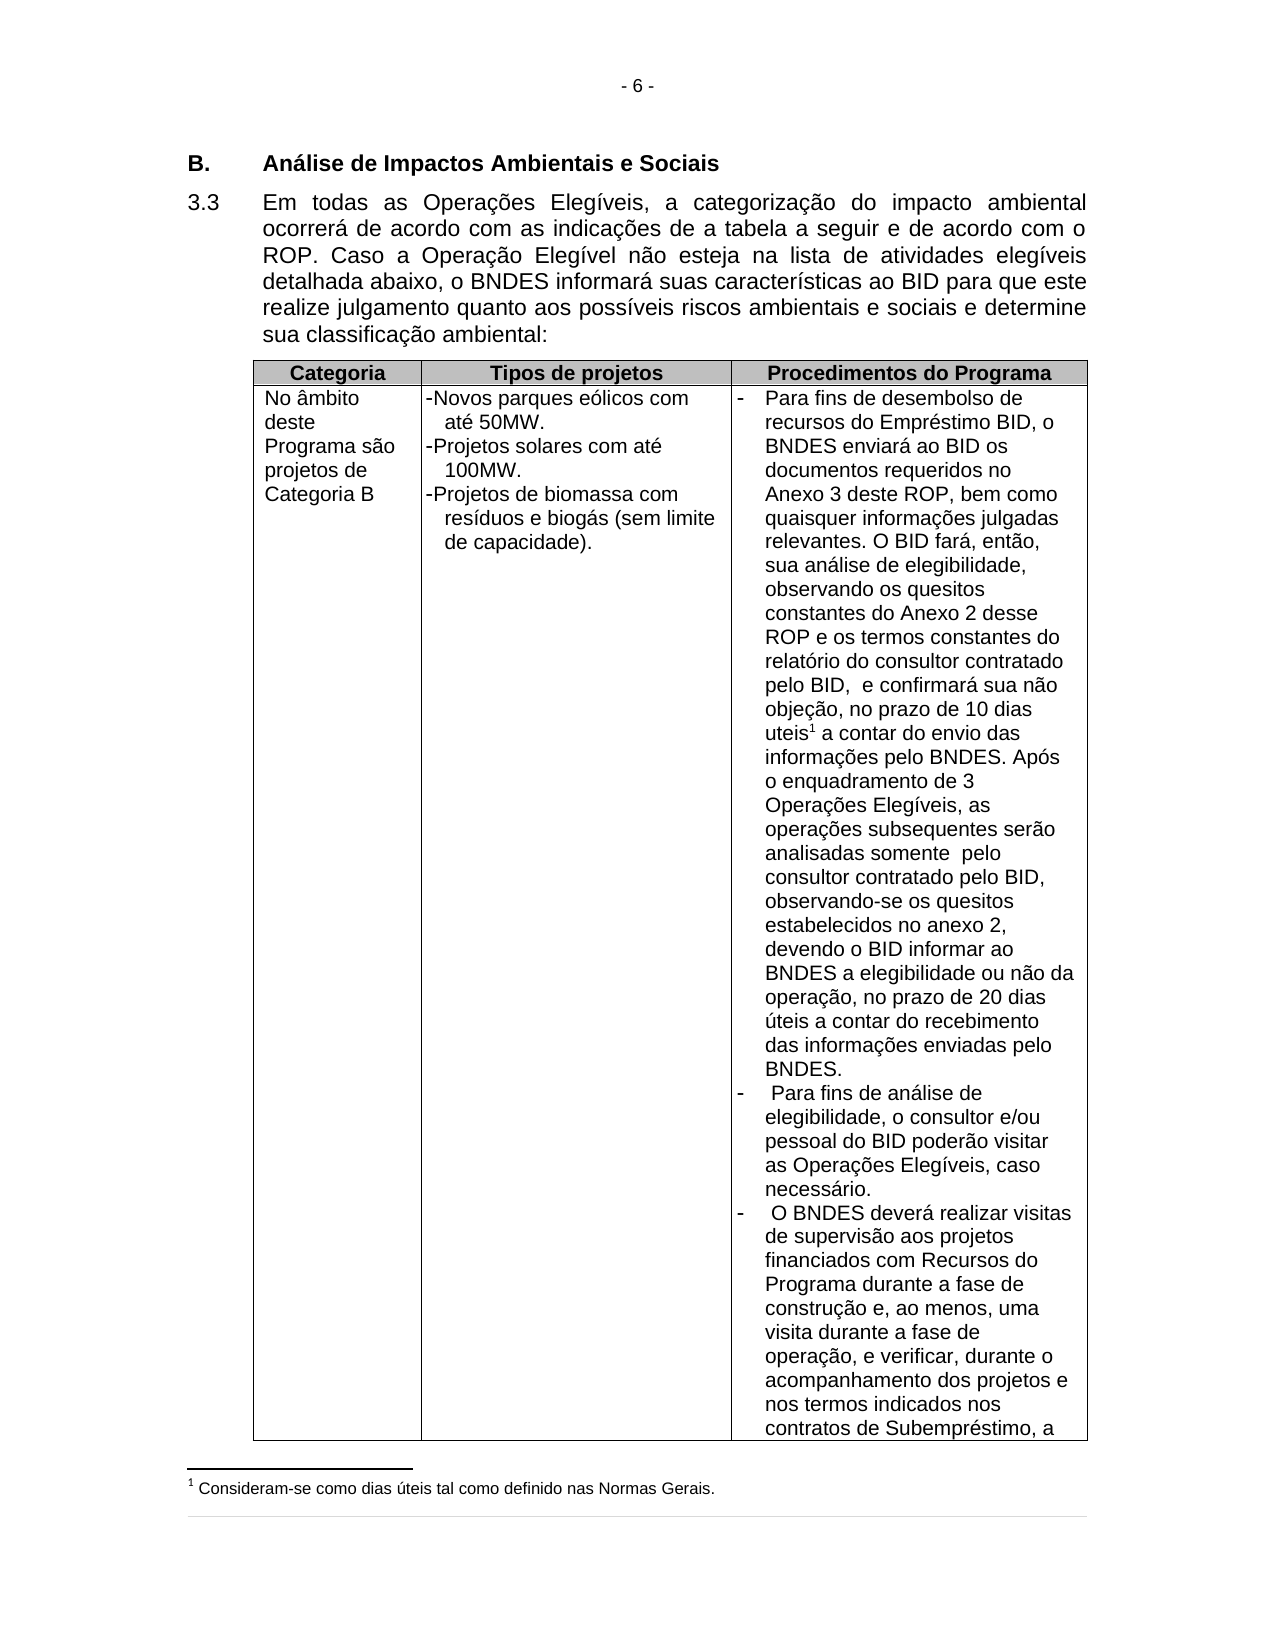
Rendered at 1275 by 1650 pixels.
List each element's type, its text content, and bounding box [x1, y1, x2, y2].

table_header Categoria [254, 361, 421, 384]
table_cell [254, 386, 421, 1440]
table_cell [732, 386, 1087, 1440]
list Em todas as Operações Elegíveis, a categorização do impacto ambiental ocorrerá de acordo com as indicações de a tabela a seguir e de acordo com o ROP. Caso a Operação Elegível não esteja na lista de atividades elegíveis detalhada abaixo, o BNDES informará suas características ao BID para que este realize julgamento quanto aos possíveis riscos ambientais e sociais e determine sua classificação ambiental: [187, 189, 1087, 347]
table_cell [422, 386, 731, 1440]
table_header Tipos de projetos [422, 361, 731, 384]
table_header Procedimentos do Programa [732, 361, 1087, 384]
list Análise de Impactos Ambientais e Sociais [169, 150, 1087, 176]
